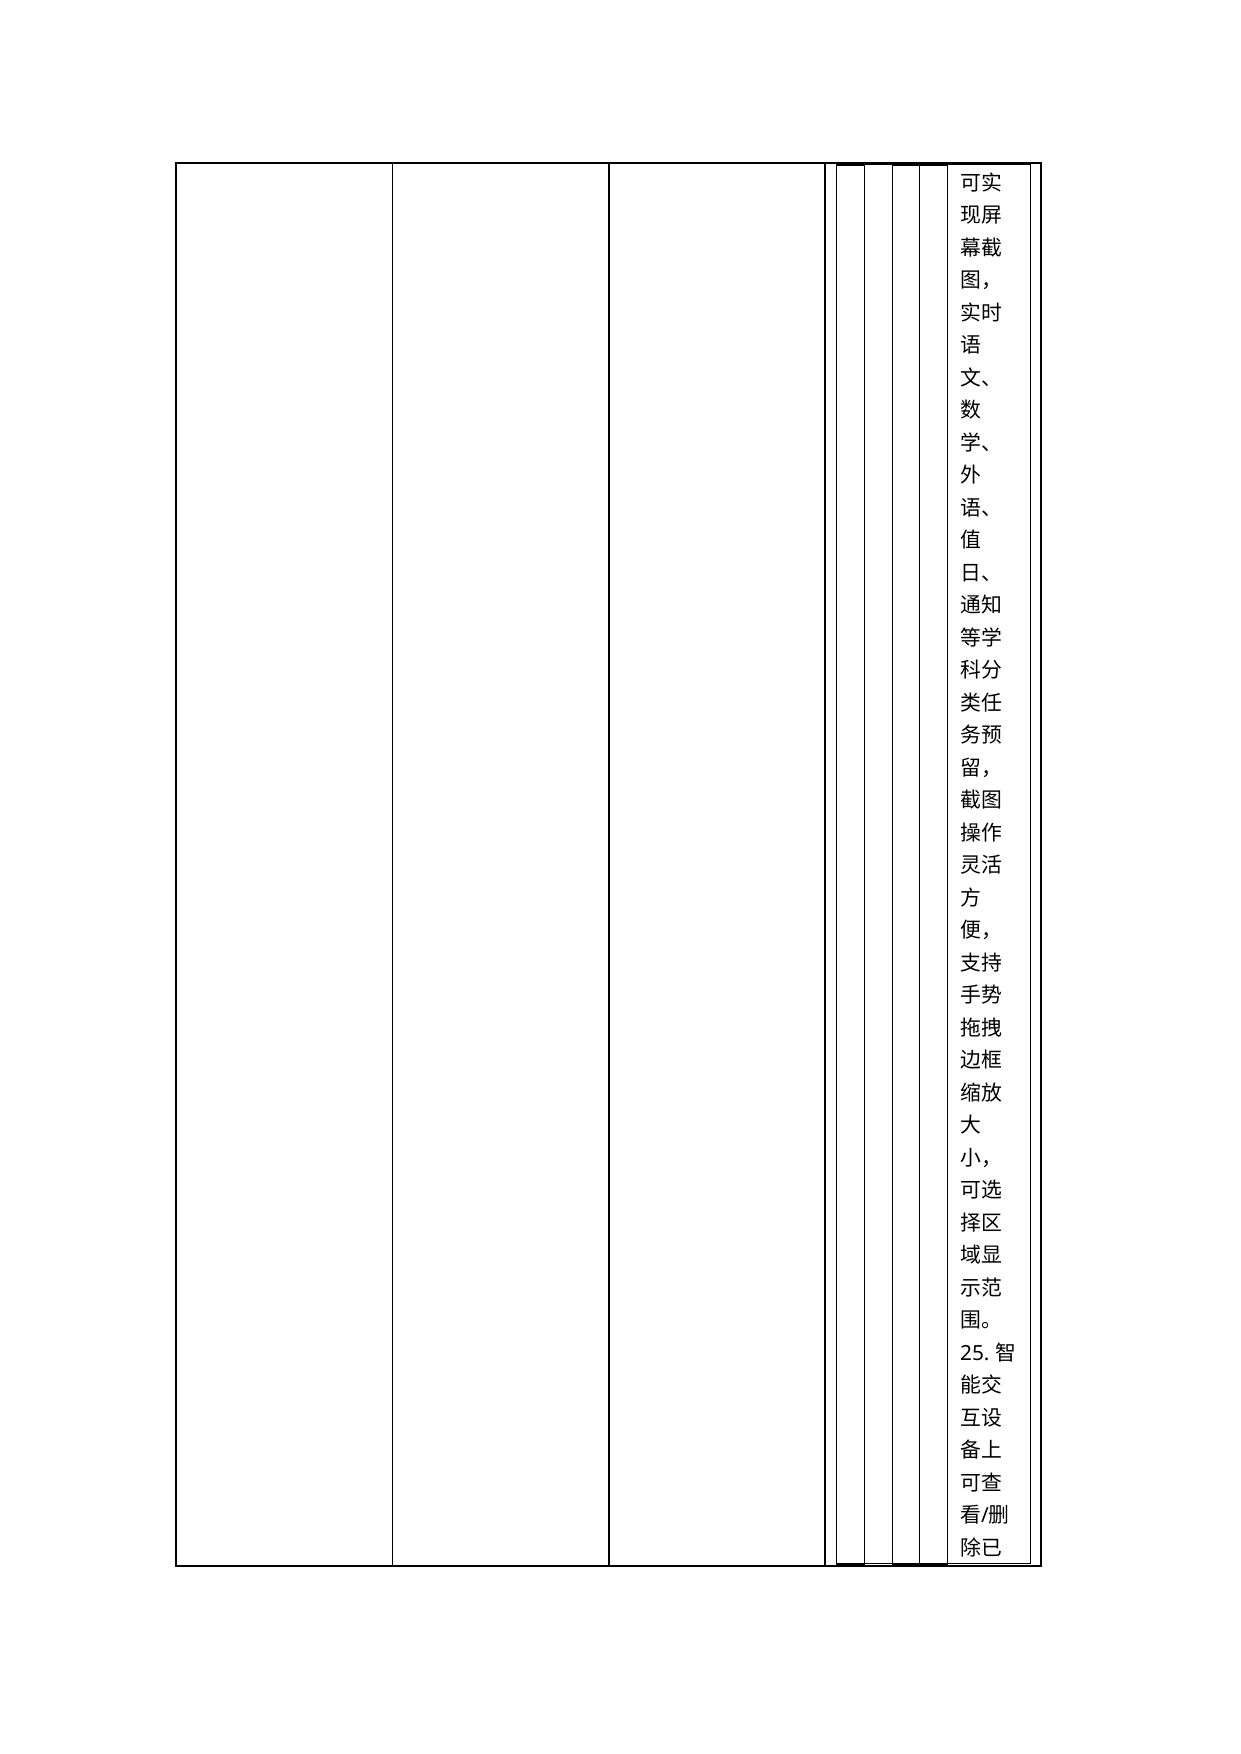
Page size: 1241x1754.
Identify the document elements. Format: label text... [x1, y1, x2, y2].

table_cell [837, 166, 864, 1563]
table_cell [948, 164, 1040, 1565]
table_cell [610, 164, 824, 1565]
table_cell [177, 164, 392, 1565]
table_cell [865, 165, 892, 1563]
table_cell 1 [393, 164, 608, 1565]
table_cell [920, 166, 947, 1563]
table_cell [826, 164, 836, 1565]
table_cell [893, 166, 919, 1563]
